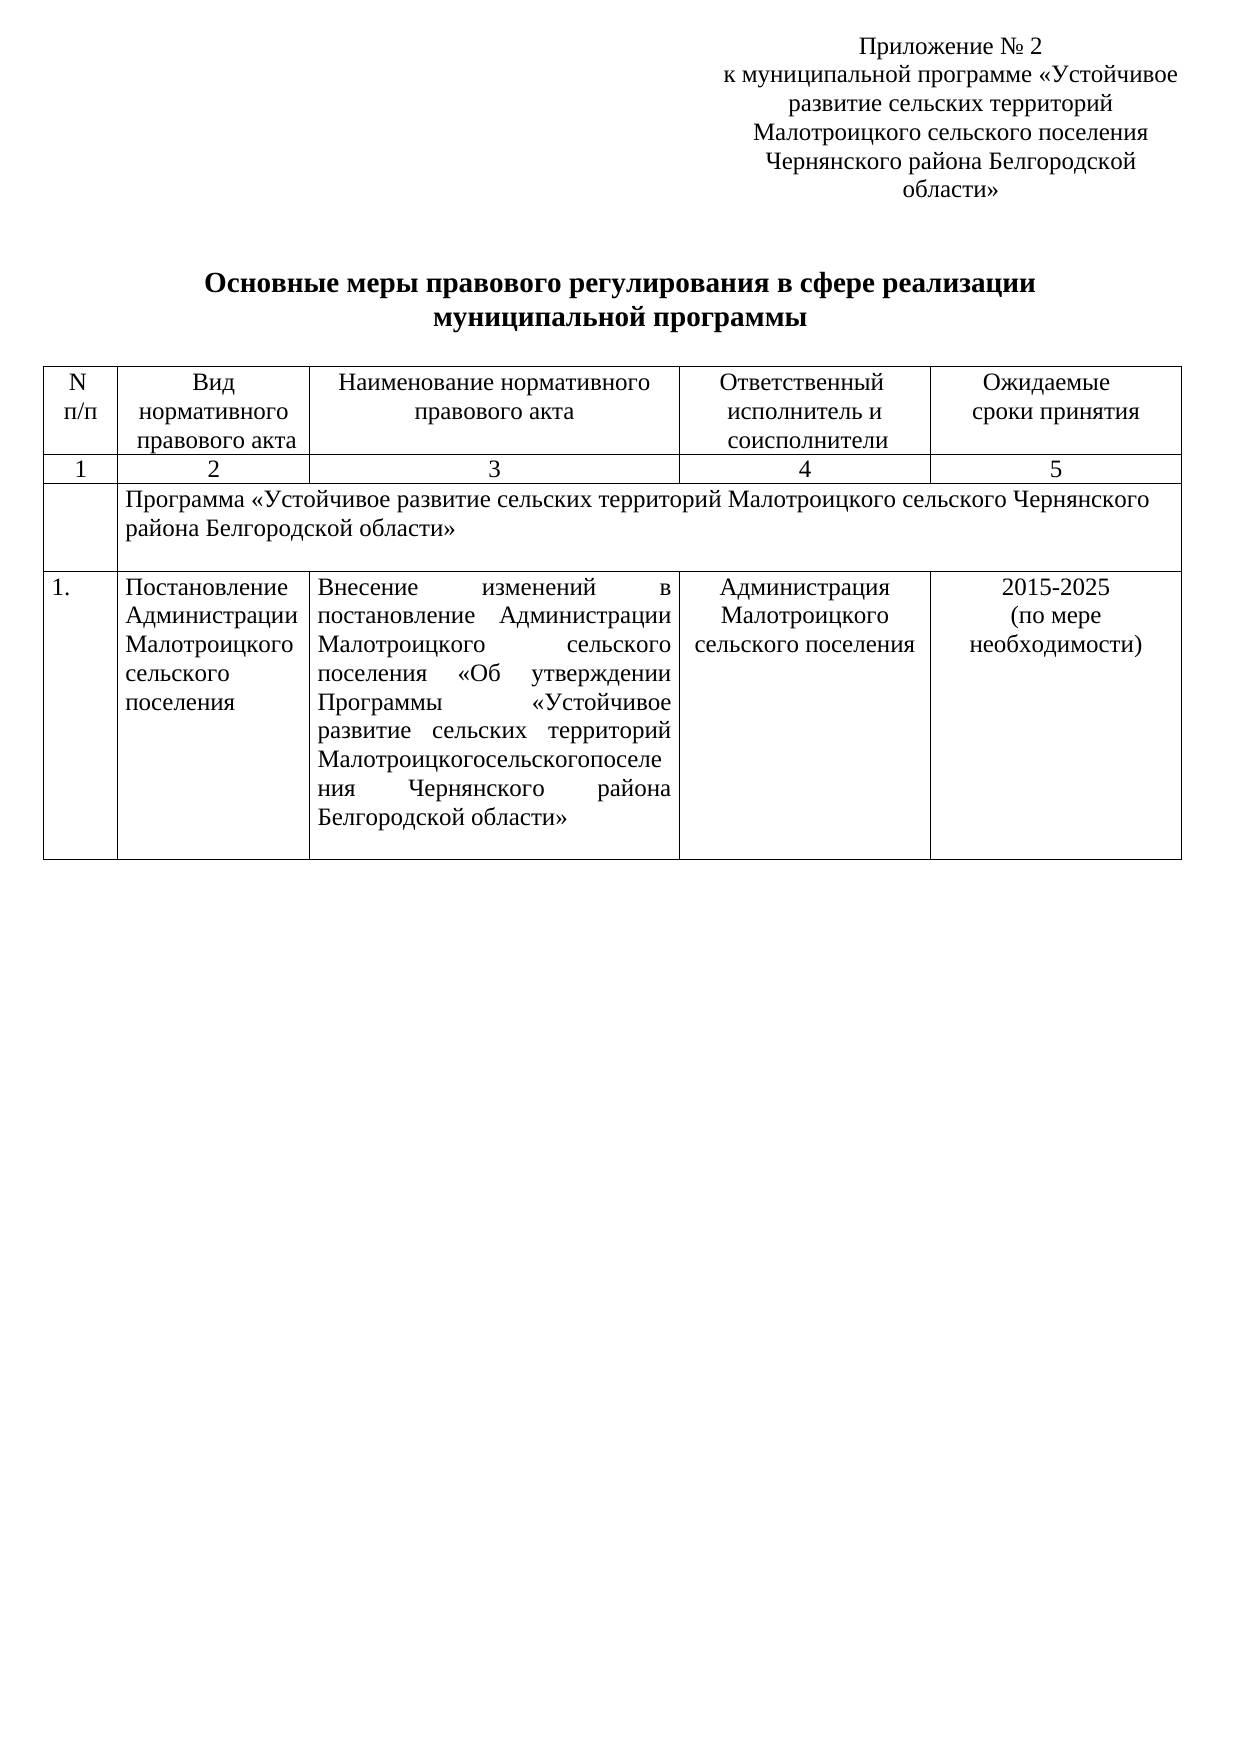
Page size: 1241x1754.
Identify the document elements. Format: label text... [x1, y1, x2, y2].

table_cell Постановление Администрации Малотроицкого сельского поселения [118, 572, 309, 859]
table_cell 4 [680, 455, 930, 483]
table_header N п/п [44, 367, 117, 453]
table_cell 2015-2025 (по мере необходимости) [931, 572, 1181, 859]
table_cell Администрация Малотроицкого сельского поселения [680, 572, 930, 859]
table_cell 3 [310, 455, 679, 483]
table_header Приложение № 2 к муниципальной программе «Устойчивое развитие сельских территорий Малотроицкого сельского поселения Чернянского района Белгородской области» [709, 31, 1192, 203]
table_cell [44, 484, 117, 571]
table_header Ожидаемые сроки принятия [931, 367, 1181, 453]
table_cell 2 [118, 455, 309, 483]
table_cell Программа «Устойчивое развитие сельских территорий Малотроицкого сельского Чернянского района Белгородской области» [118, 484, 1181, 571]
text Основные меры правового регулирования в сфере реализации [59, 266, 1181, 299]
table_cell 5 [931, 455, 1181, 483]
table_cell Внесение изменений в постановление Администрации Малотроицкого сельского поселения «Об утверждении Программы «Устойчивое развитие сельских территорий Малотроицкогосельскогопоселения Чернянского района Белгородской области» [310, 572, 679, 859]
table_cell 1. [44, 572, 117, 859]
table_header Наименование нормативного правового акта [310, 367, 679, 453]
table_header Ответственный исполнитель и соисполнители [680, 367, 930, 453]
text муниципальной программы [59, 299, 1181, 333]
table_header Вид нормативного правового акта [118, 367, 309, 453]
table_cell 1 [44, 455, 117, 483]
